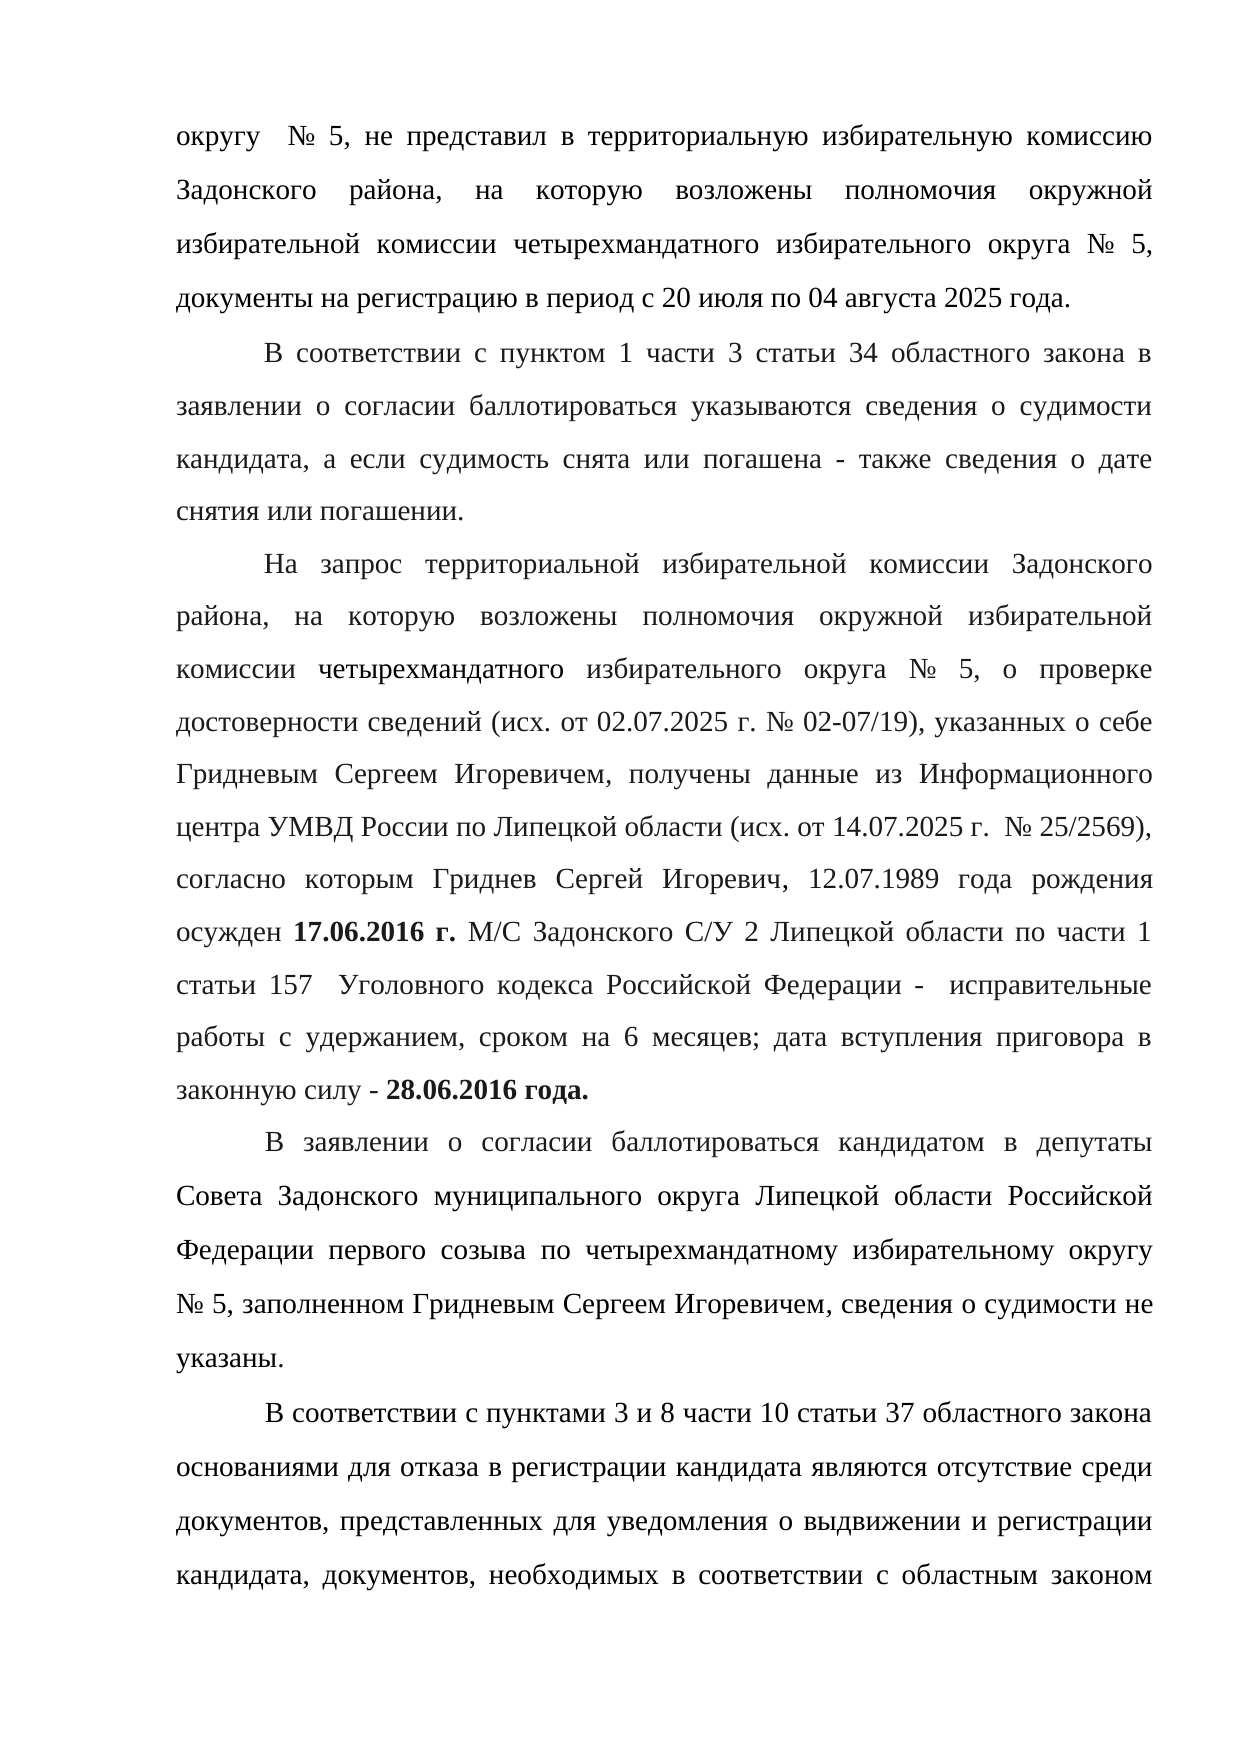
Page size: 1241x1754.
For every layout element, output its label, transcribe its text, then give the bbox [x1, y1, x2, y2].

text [176, 118, 1153, 314]
text В заявлении о согласии баллотироваться кандидатом в депутаты Совета Задонского муниципального округа Липецкой области Российской Федерации первого созыва по четырехмандатному избирательному округу № 5, заполненном Гридневым Сергеем Игоревичем, сведения о судимости не указаны. [176, 1124, 1153, 1374]
text На запрос территориальной избирательной комиссии Задонского района, на которую возложены полномочия окружной избирательной комиссии четырехмандатного избирательного округа № 5, о проверке достоверности сведений (исх. от 02.07.2025 г. № 02-07/19), указанных о себе Гридневым Сергеем Игоревичем, получены данные из Информационного центра УМВД России по Липецкой области (исх. от 14.07.2025 г. № 25/2569), согласно которым Гриднев Сергей Игоревич, 12.07.1989 года рождения осужден 17.06.2016 г. М/С Задонского С/У 2 Липецкой области по части 1 статьи 157 Уголовного кодекса Российской Федерации - исправительные работы с удержанием, сроком на 6 месяцев; дата вступления приговора в законную силу - 28.06.2016 года. [176, 546, 1153, 1106]
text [176, 1396, 1153, 1591]
text В соответствии с пунктом 1 части 3 статьи 34 областного закона в заявлении о согласии баллотироваться указываются сведения о судимости кандидата, а если судимость снята или погашена - также сведения о дате снятия или погашении. [176, 336, 1153, 527]
